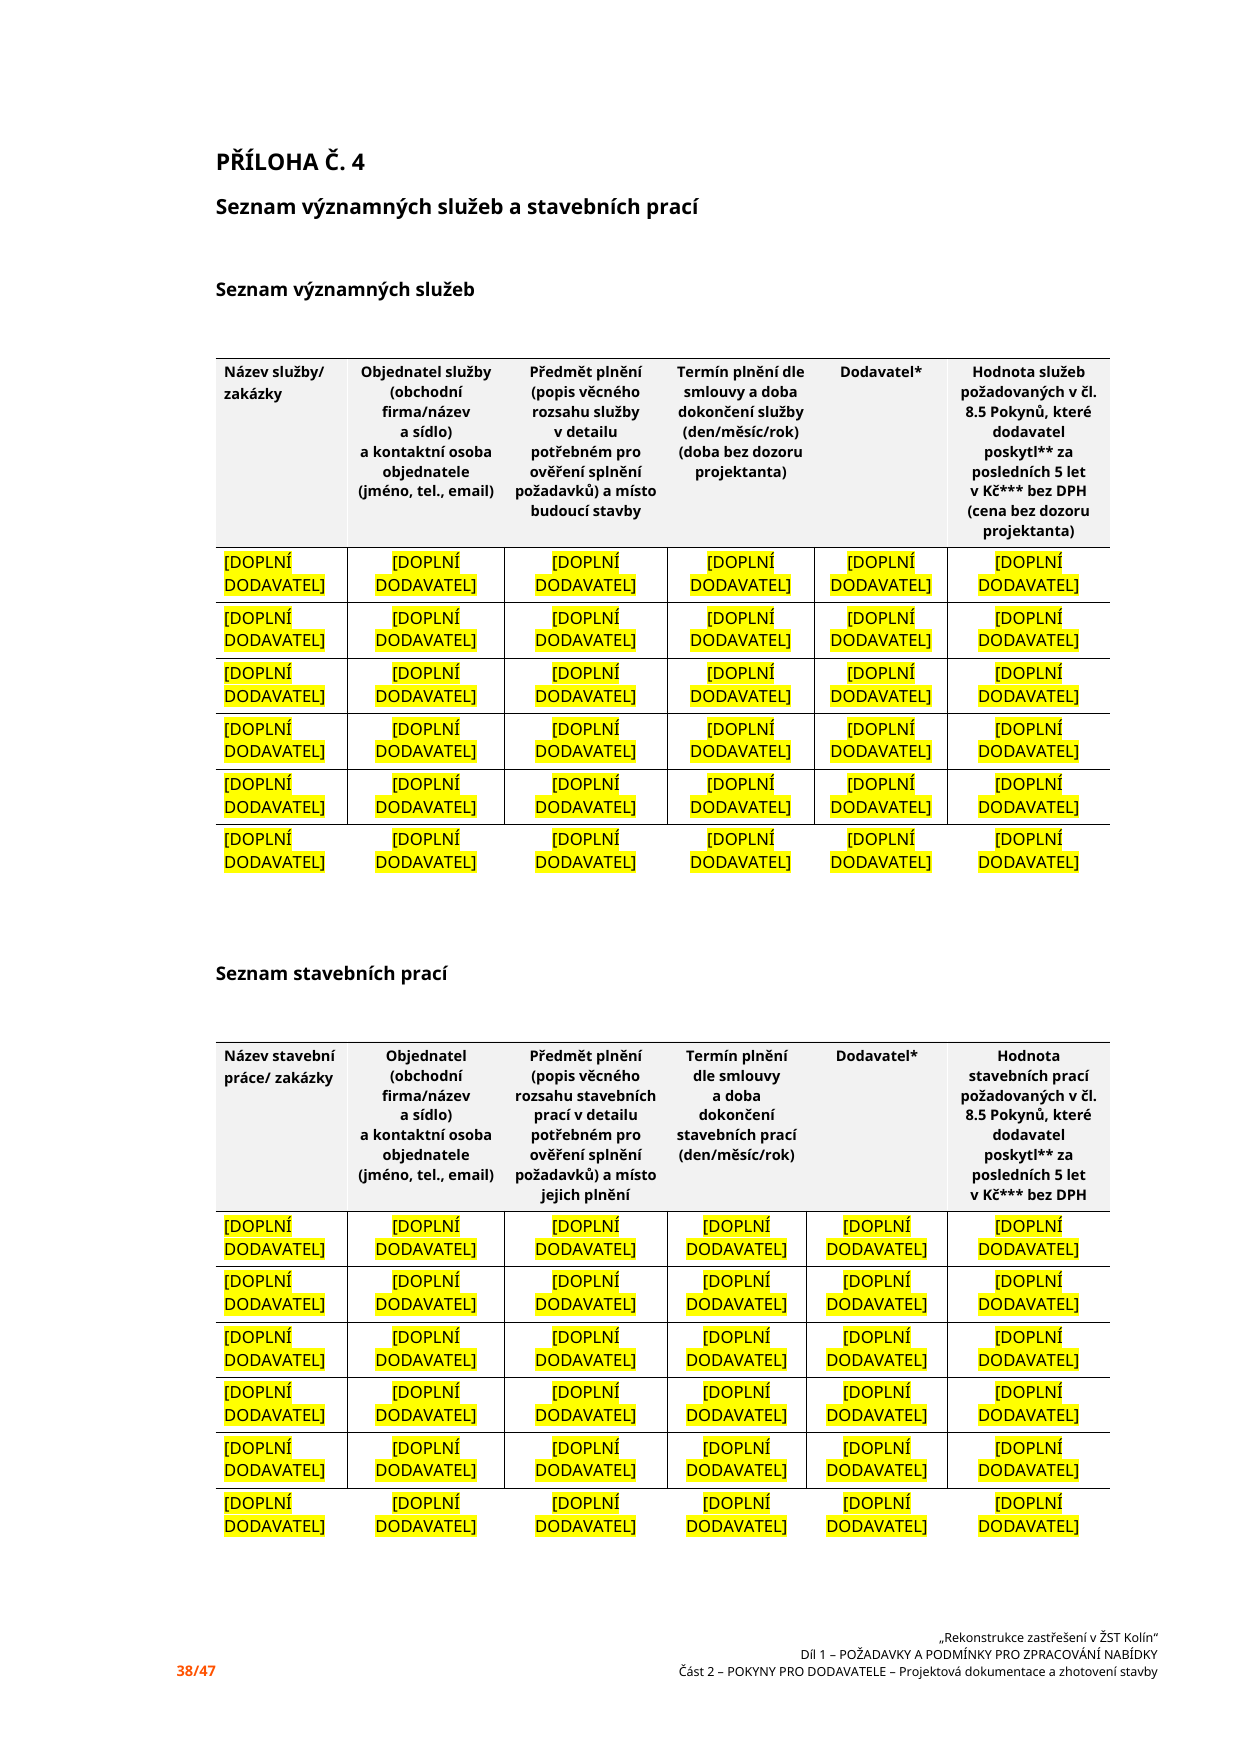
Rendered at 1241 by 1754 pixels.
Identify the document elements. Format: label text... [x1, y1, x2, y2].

table_cell [DOPLNÍ DODAVATEL] [348, 714, 504, 768]
table_header Hodnota stavebních prací požadovaných v čl. 8.5 Pokynů, které dodavatel poskytl** za posledních 5 let v Kč*** bez DPH [948, 1043, 1110, 1211]
table_cell [DOPLNÍ DODAVATEL] [948, 770, 1110, 824]
table_cell [DOPLNÍ DODAVATEL] [505, 603, 667, 658]
table_cell [DOPLNÍ DODAVATEL] [348, 1212, 504, 1266]
table_cell [DOPLNÍ DODAVATEL] [668, 548, 814, 602]
table_cell [DOPLNÍ DODAVATEL] [668, 1433, 806, 1488]
table_cell [DOPLNÍ DODAVATEL] [807, 1378, 947, 1432]
table_cell [DOPLNÍ DODAVATEL] [348, 825, 504, 879]
table_cell [DOPLNÍ DODAVATEL] [815, 770, 947, 824]
table_cell [DOPLNÍ DODAVATEL] [667, 1489, 806, 1543]
table_header Dodavatel* [806, 1043, 947, 1211]
table_cell [DOPLNÍ DODAVATEL] [948, 1489, 1110, 1543]
table_cell [DOPLNÍ DODAVATEL] [348, 1489, 504, 1543]
table_cell [DOPLNÍ DODAVATEL] [807, 1212, 947, 1266]
table_header Objednatel služby (obchodní firma/název a sídlo) a kontaktní osoba objednatele (jméno, tel., email) [348, 359, 504, 547]
table_cell [DOPLNÍ DODAVATEL] [505, 714, 667, 768]
table_cell [DOPLNÍ DODAVATEL] [505, 770, 667, 824]
table_cell [DOPLNÍ DODAVATEL] [505, 659, 667, 713]
table_cell [DOPLNÍ DODAVATEL] [948, 603, 1110, 658]
text Seznam stavebních prací [216, 960, 1122, 986]
table_cell [DOPLNÍ DODAVATEL] [948, 1323, 1110, 1377]
table_cell [DOPLNÍ DODAVATEL] [668, 714, 814, 768]
table_header Hodnota služeb požadovaných v čl. 8.5 Pokynů, které dodavatel poskytl** za posledních 5 let v Kč*** bez DPH (cena bez dozoru projektanta) [948, 359, 1110, 547]
table_cell [DOPLNÍ DODAVATEL] [216, 1433, 347, 1488]
table_cell [DOPLNÍ DODAVATEL] [348, 1267, 504, 1321]
table_cell [DOPLNÍ DODAVATEL] [505, 1433, 667, 1488]
table_cell [DOPLNÍ DODAVATEL] [948, 1433, 1110, 1488]
table_cell [DOPLNÍ DODAVATEL] [807, 1267, 947, 1321]
table_cell [DOPLNÍ DODAVATEL] [348, 1378, 504, 1432]
table_cell [DOPLNÍ DODAVATEL] [948, 1212, 1110, 1266]
table_header Název stavební práce/ zakázky [216, 1043, 347, 1211]
table_header Dodavatel* [814, 359, 947, 547]
table_cell [DOPLNÍ DODAVATEL] [668, 1212, 806, 1266]
table_header Předmět plnění (popis věcného rozsahu stavebních prací v detailu potřebném pro ověření splnění požadavků) a místo jejich plnění [504, 1043, 667, 1211]
table_header Termín plnění dle smlouvy a doba dokončení stavebních prací (den/měsíc/rok) [667, 1043, 806, 1211]
text Seznam významných služeb [216, 277, 1122, 302]
table_cell [DOPLNÍ DODAVATEL] [348, 659, 504, 713]
table_cell [DOPLNÍ DODAVATEL] [948, 825, 1110, 879]
table_cell [DOPLNÍ DODAVATEL] [814, 825, 947, 879]
table_cell [DOPLNÍ DODAVATEL] [216, 659, 347, 713]
table_cell [DOPLNÍ DODAVATEL] [216, 548, 347, 602]
table_cell [DOPLNÍ DODAVATEL] [216, 1489, 347, 1543]
table_cell [DOPLNÍ DODAVATEL] [668, 1323, 806, 1377]
table_cell [DOPLNÍ DODAVATEL] [505, 1267, 667, 1321]
table_cell [DOPLNÍ DODAVATEL] [505, 1323, 667, 1377]
table_cell [DOPLNÍ DODAVATEL] [668, 1378, 806, 1432]
table_header Předmět plnění (popis věcného rozsahu služby v detailu potřebném pro ověření splnění požadavků) a místo budoucí stavby [504, 359, 667, 547]
table_cell [DOPLNÍ DODAVATEL] [348, 603, 504, 658]
table_cell [DOPLNÍ DODAVATEL] [807, 1433, 947, 1488]
table_cell [DOPLNÍ DODAVATEL] [216, 714, 347, 768]
table_cell [DOPLNÍ DODAVATEL] [948, 548, 1110, 602]
table_cell [DOPLNÍ DODAVATEL] [216, 1212, 347, 1266]
table_cell [DOPLNÍ DODAVATEL] [668, 1267, 806, 1321]
text Seznam významných služeb a stavebních prací [216, 192, 1122, 221]
table_cell [DOPLNÍ DODAVATEL] [216, 1323, 347, 1377]
table_cell [DOPLNÍ DODAVATEL] [948, 714, 1110, 768]
table_cell [DOPLNÍ DODAVATEL] [815, 548, 947, 602]
table_cell [DOPLNÍ DODAVATEL] [668, 603, 814, 658]
table_cell [DOPLNÍ DODAVATEL] [667, 825, 814, 879]
table_cell [DOPLNÍ DODAVATEL] [348, 1433, 504, 1488]
table_cell [DOPLNÍ DODAVATEL] [216, 603, 347, 658]
table_cell [DOPLNÍ DODAVATEL] [216, 1267, 347, 1321]
table_cell [DOPLNÍ DODAVATEL] [504, 1489, 667, 1543]
table_cell [DOPLNÍ DODAVATEL] [668, 659, 814, 713]
table_cell [DOPLNÍ DODAVATEL] [668, 770, 814, 824]
table_cell [DOPLNÍ DODAVATEL] [504, 825, 667, 879]
table_cell [DOPLNÍ DODAVATEL] [806, 1489, 947, 1543]
table_cell [DOPLNÍ DODAVATEL] [948, 1378, 1110, 1432]
table_cell [DOPLNÍ DODAVATEL] [815, 714, 947, 768]
table_cell [DOPLNÍ DODAVATEL] [505, 1378, 667, 1432]
table_header Objednatel (obchodní firma/název a sídlo) a kontaktní osoba objednatele (jméno, tel., email) [348, 1043, 504, 1211]
table_cell [DOPLNÍ DODAVATEL] [216, 770, 347, 824]
table_header Termín plnění dle smlouvy a doba dokončení služby (den/měsíc/rok) (doba bez dozoru projektanta) [667, 359, 814, 547]
table_cell [DOPLNÍ DODAVATEL] [948, 1267, 1110, 1321]
table_cell [DOPLNÍ DODAVATEL] [216, 1378, 347, 1432]
table_cell [DOPLNÍ DODAVATEL] [948, 659, 1110, 713]
table_cell [DOPLNÍ DODAVATEL] [807, 1323, 947, 1377]
table_cell [DOPLNÍ DODAVATEL] [348, 1323, 504, 1377]
table_cell [DOPLNÍ DODAVATEL] [815, 603, 947, 658]
table_cell [DOPLNÍ DODAVATEL] [348, 770, 504, 824]
text Příloha č. 4 [216, 146, 1122, 177]
table_cell [DOPLNÍ DODAVATEL] [505, 1212, 667, 1266]
table_cell [DOPLNÍ DODAVATEL] [216, 825, 347, 879]
table_cell [DOPLNÍ DODAVATEL] [348, 548, 504, 602]
table_header Název služby/ zakázky [216, 359, 347, 547]
table_cell [DOPLNÍ DODAVATEL] [505, 548, 667, 602]
table_cell [DOPLNÍ DODAVATEL] [815, 659, 947, 713]
